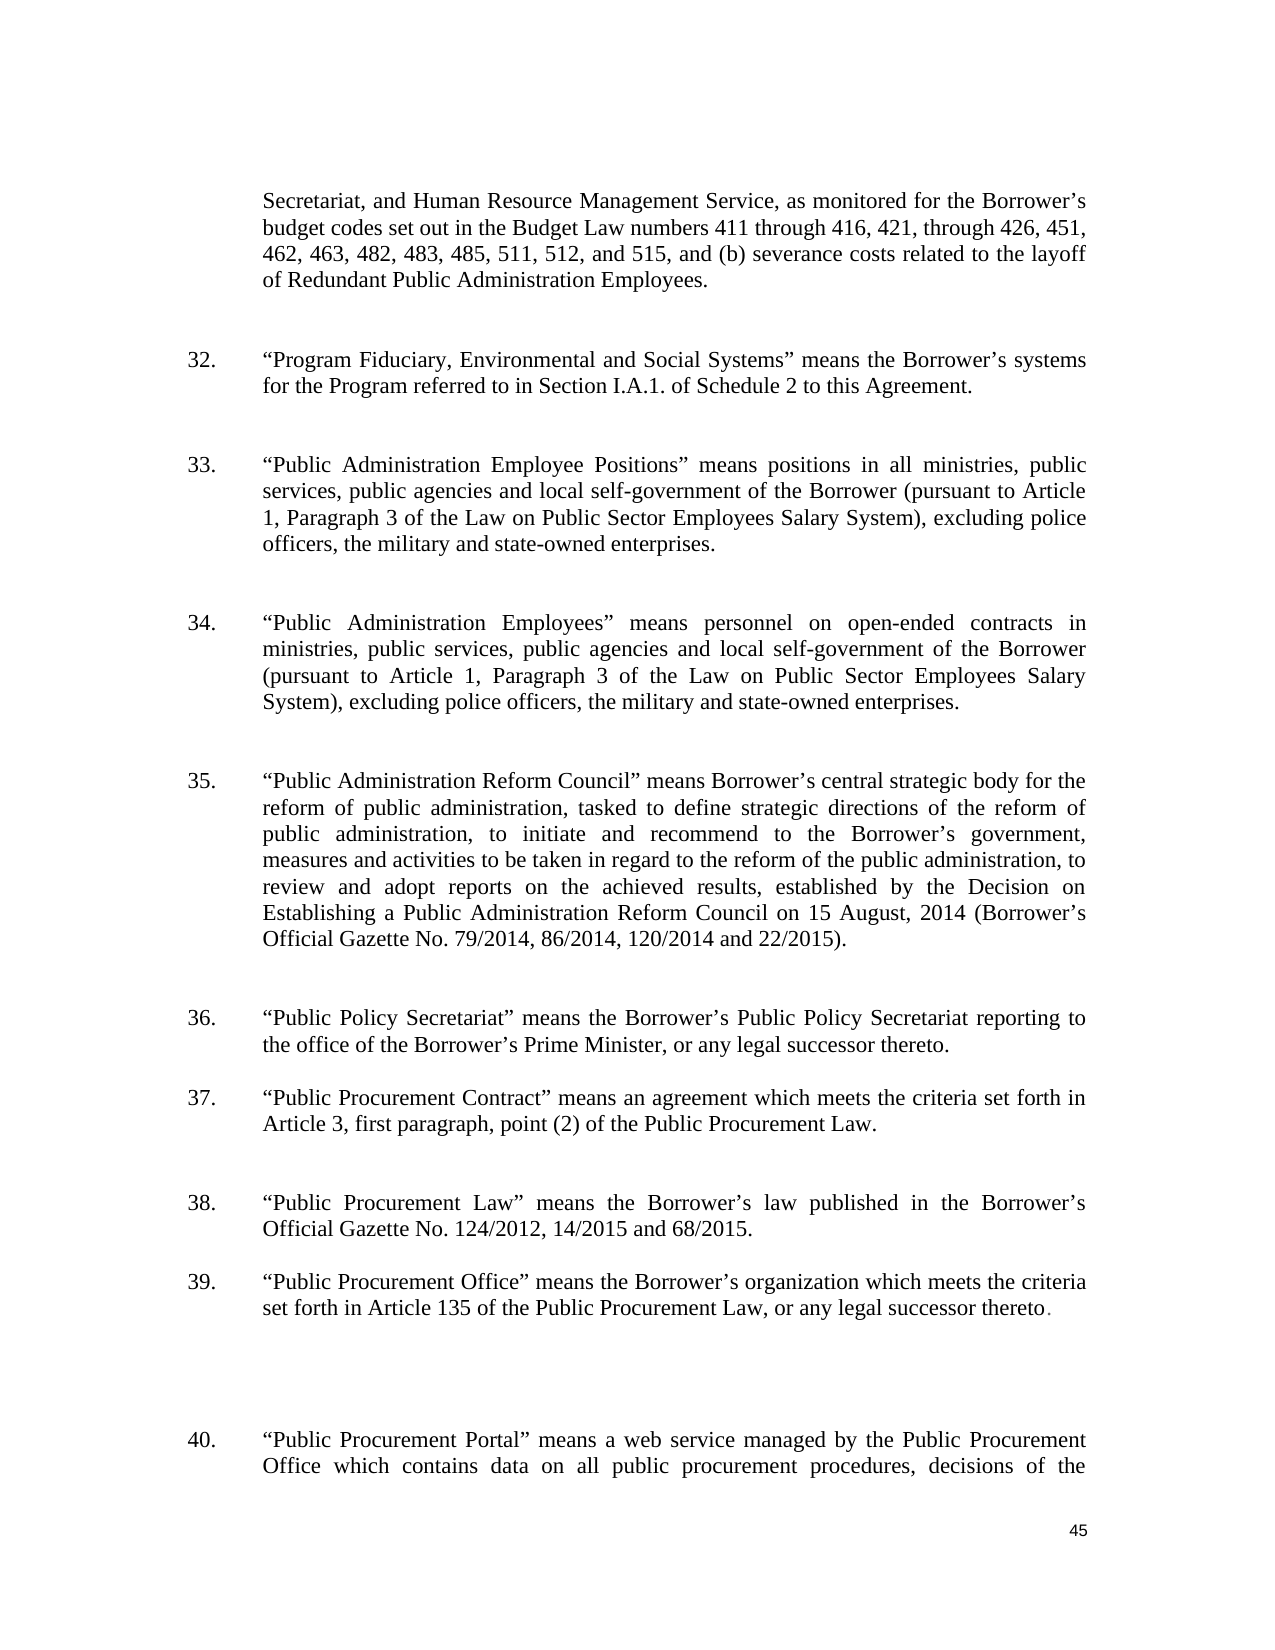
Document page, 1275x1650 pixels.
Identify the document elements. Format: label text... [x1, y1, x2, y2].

list “Program Fiduciary, Environmental and Social Systems” means the Borrower’s systems for the Program referred to in Section I.A.1. of Schedule 2 to this Agreement. [187, 346, 1087, 398]
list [187, 187, 1087, 293]
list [187, 1426, 1087, 1479]
list “Public Procurement Office” means the Borrower’s organization which meets the criteria set forth in Article 135 of the Public Procurement Law, or any legal successor thereto. [187, 1268, 1087, 1321]
list “Public Administration Reform Council” means Borrower’s central strategic body for the reform of public administration, tasked to define strategic directions of the reform of public administration, to initiate and recommend to the Borrower’s government, measures and activities to be taken in regard to the reform of the public administration, to review and adopt reports on the achieved results, established by the Decision on Establishing a Public Administration Reform Council on 15 August, 2014 (Borrower’s Official Gazette No. 79/2014, 86/2014, 120/2014 and 22/2015). [187, 767, 1087, 952]
list “Public Policy Secretariat” means the Borrower’s Public Policy Secretariat reporting to the office of the Borrower’s Prime Minister, or any legal successor thereto. [187, 1004, 1087, 1057]
list “Public Procurement Law” means the Borrower’s law published in the Borrower’s Official Gazette No. 124/2012, 14/2015 and 68/2015. [187, 1189, 1087, 1242]
list “Public Administration Employee Positions” means positions in all ministries, public services, public agencies and local self-government of the Borrower (pursuant to Article 1, Paragraph 3 of the Law on Public Sector Employees Salary System), excluding police officers, the military and state-owned enterprises. [187, 451, 1087, 556]
list “Public Administration Employees” means personnel on open-ended contracts in ministries, public services, public agencies and local self-government of the Borrower (pursuant to Article 1, Paragraph 3 of the Law on Public Sector Employees Salary System), excluding police officers, the military and state-owned enterprises. [187, 609, 1087, 714]
list “Public Procurement Contract” means an agreement which meets the criteria set forth in Article 3, first paragraph, point (2) of the Public Procurement Law. [187, 1083, 1087, 1136]
